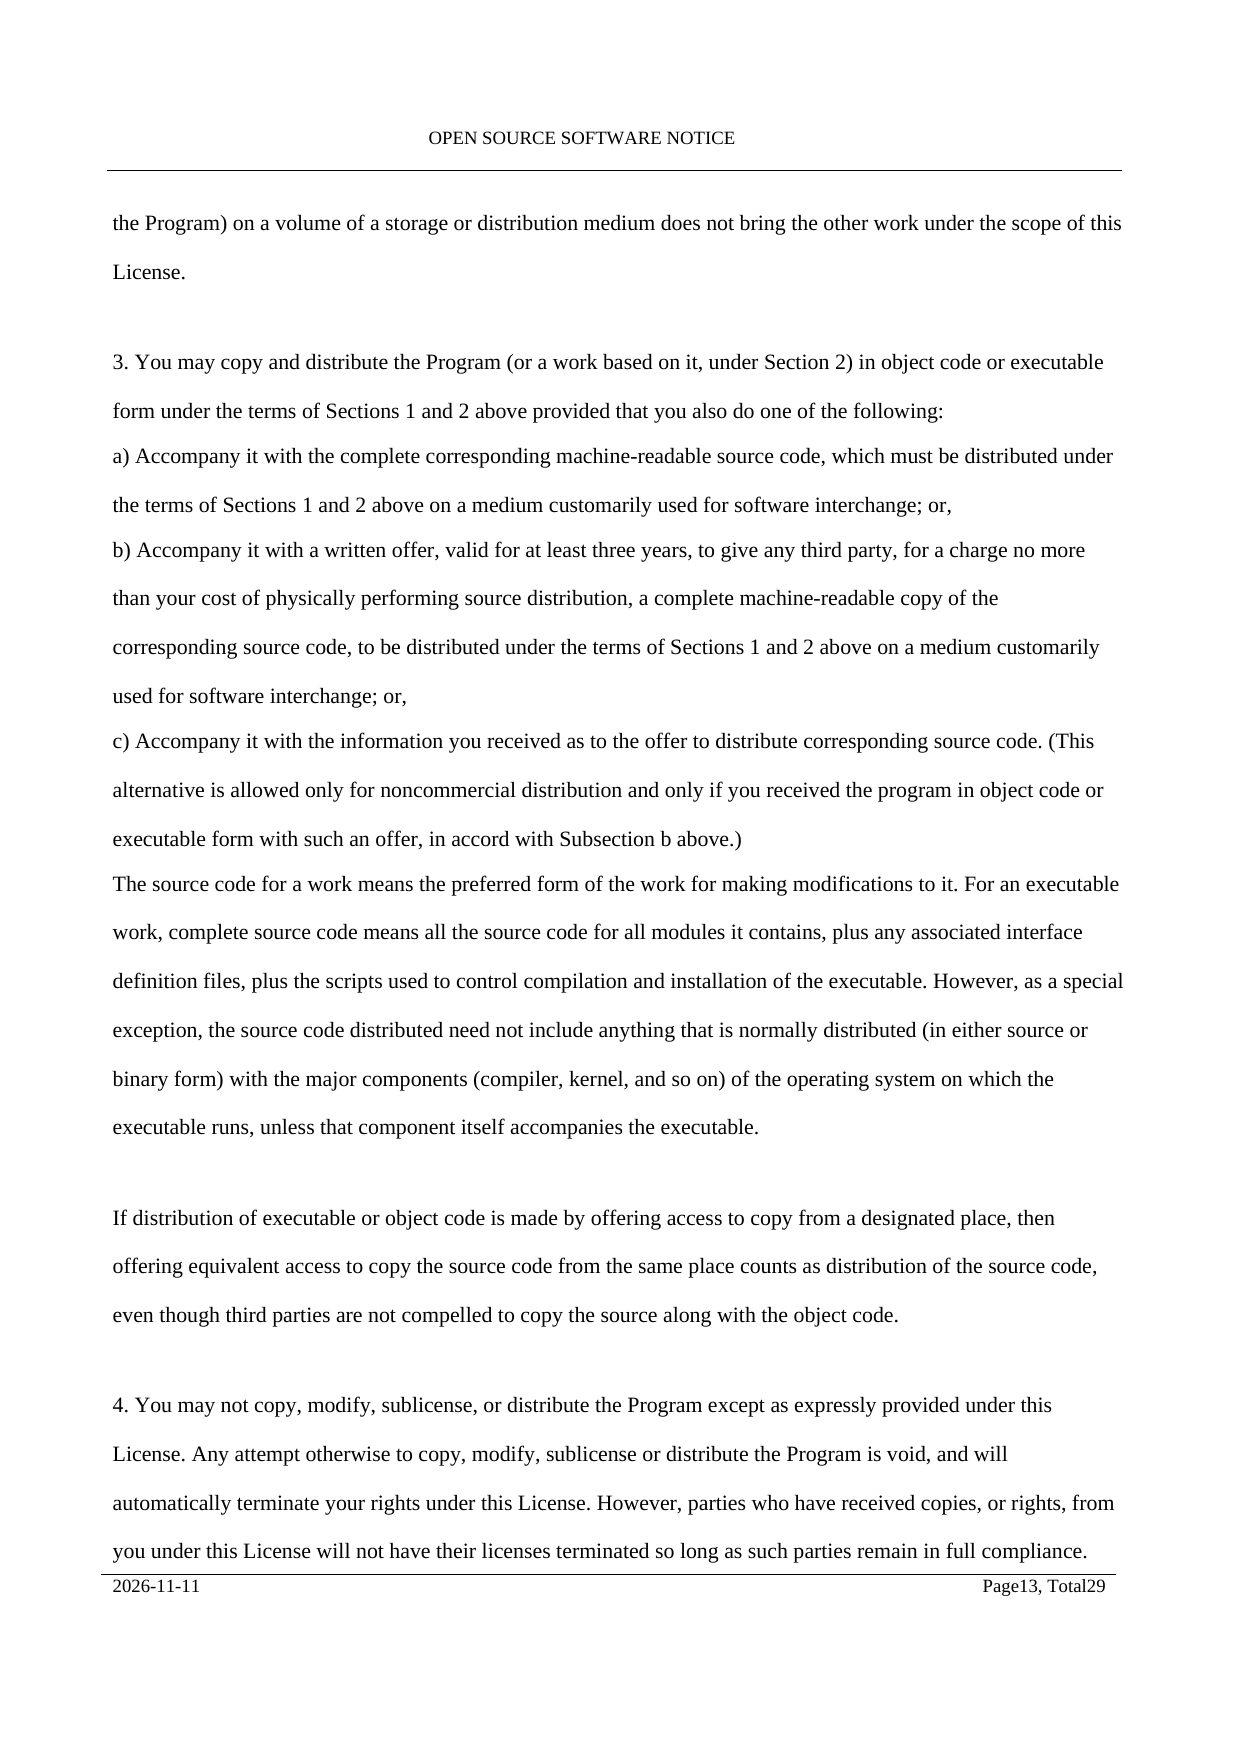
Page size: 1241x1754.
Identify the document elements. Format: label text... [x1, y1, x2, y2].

text The source code for a work means the preferred form of the work for making modifications to it. For an executable work, complete source code means all the source code for all modules it contains, plus any associated interface definition files, plus the scripts used to control compilation and installation of the executable. However, as a special exception, the source code distributed need not include anything that is normally distributed (in either source or binary form) with the major components (compiler, kernel, and so on) of the operating system on which the executable runs, unless that component itself accompanies the executable. [112, 867, 1128, 1143]
text 3. You may copy and distribute the Program (or a work based on it, under Section 2) in object code or executable form under the terms of Sections 1 and 2 above provided that you also do one of the following: [112, 345, 1128, 427]
text a) Accompany it with the complete corresponding machine-readable source code, which must be distributed under the terms of Sections 1 and 2 above on a medium customarily used for software interchange; or, [112, 439, 1128, 520]
text If distribution of executable or object code is made by offering access to copy from a designated place, then offering equivalent access to copy the source code from the same place counts as distribution of the source code, even though third parties are not compelled to copy the source along with the object code. [112, 1201, 1128, 1331]
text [112, 206, 1128, 288]
text 4. You may not copy, modify, sublicense, or distribute the Program except as expressly provided under this License. Any attempt otherwise to copy, modify, sublicense or distribute the Program is void, and will automatically terminate your rights under this License. However, parties who have received copies, or rights, from you under this License will not have their licenses terminated so long as such parties remain in full compliance. [112, 1389, 1128, 1567]
text b) Accompany it with a written offer, valid for at least three years, to give any third party, for a charge no more than your cost of physically performing source distribution, a complete machine-readable copy of the corresponding source code, to be distributed under the terms of Sections 1 and 2 above on a medium customarily used for software interchange; or, [112, 533, 1128, 712]
text c) Accompany it with the information you received as to the offer to distribute corresponding source code. (This alternative is allowed only for noncommercial distribution and only if you received the program in object code or executable form with such an offer, in accord with Subsection b above.) [112, 724, 1128, 854]
